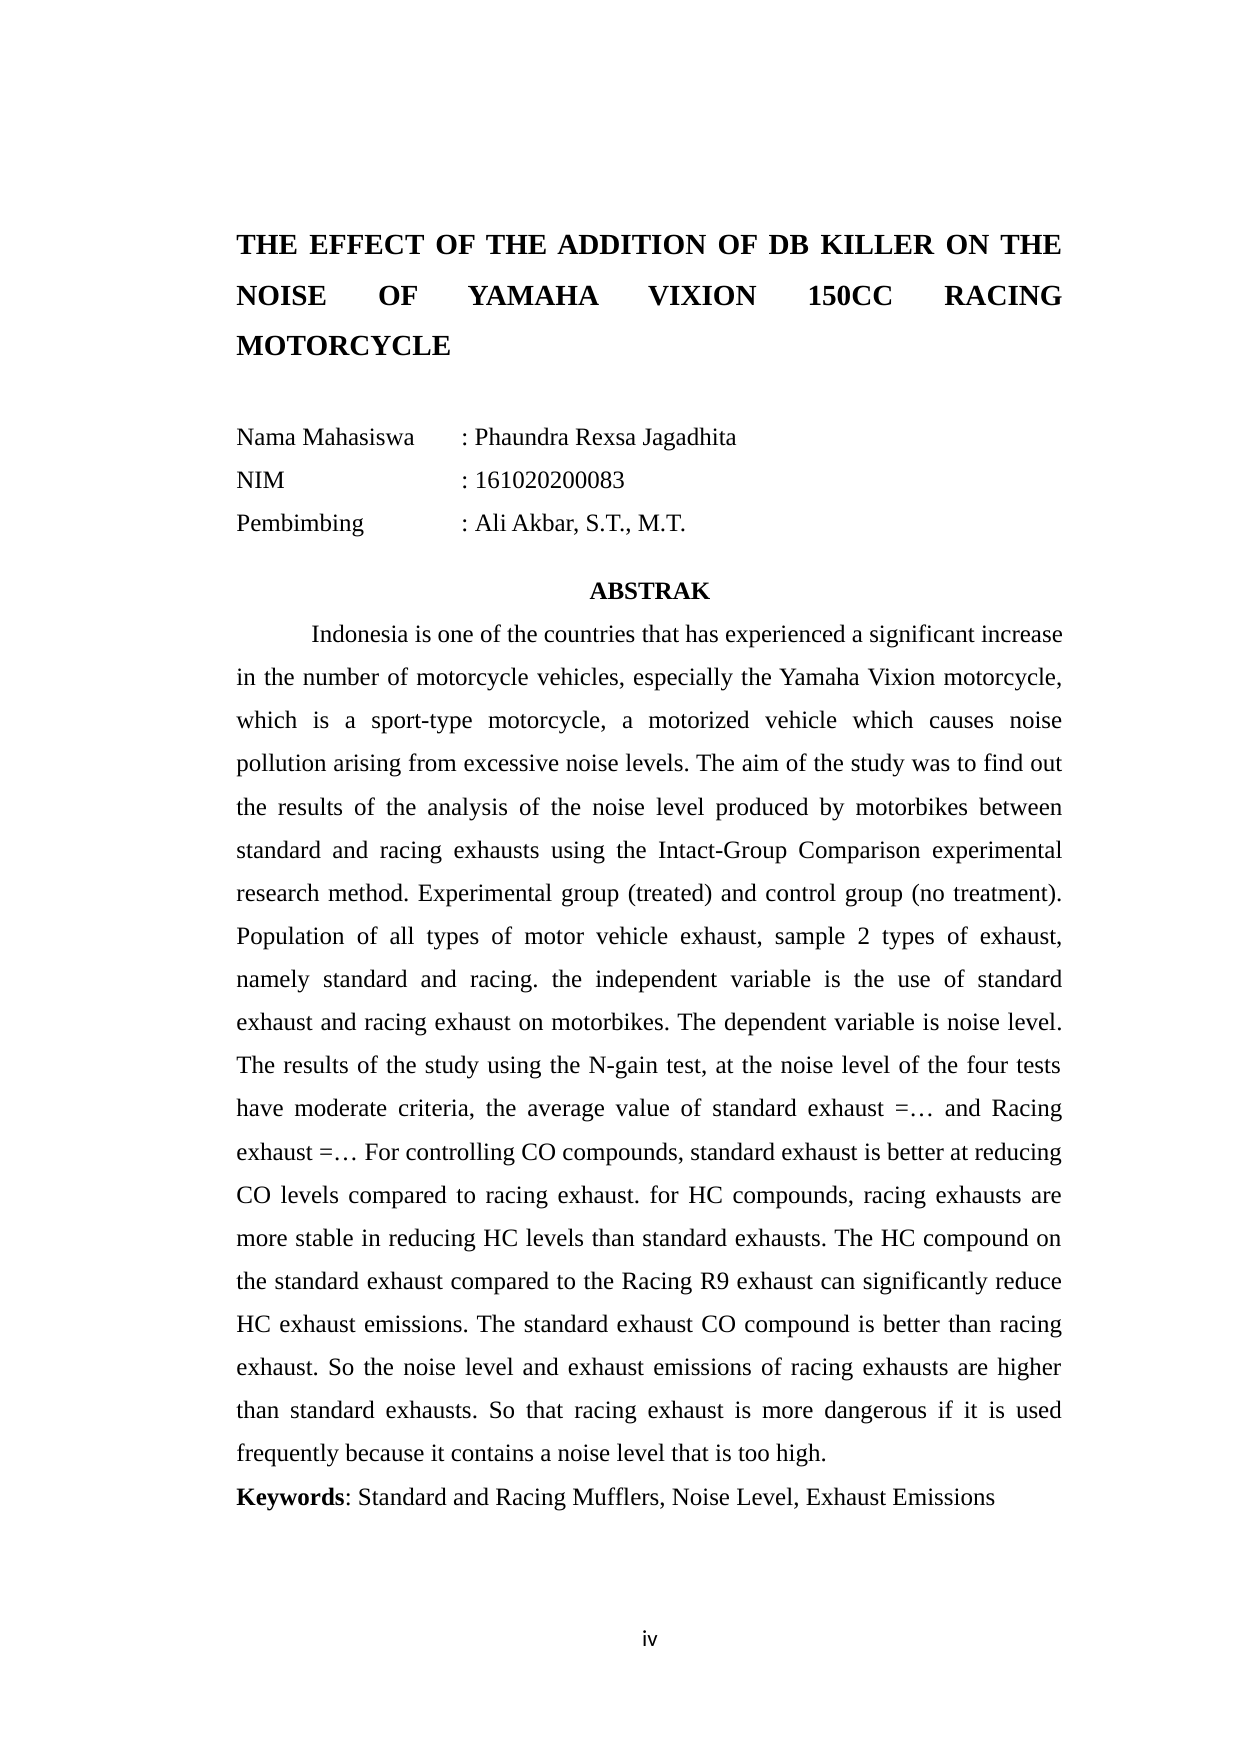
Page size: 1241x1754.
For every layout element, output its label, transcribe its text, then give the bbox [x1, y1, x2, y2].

text ABSTRAK [236, 576, 1063, 605]
text Keywords: Standard and Racing Mufflers, Noise Level, Exhaust Emissions [236, 1482, 1063, 1510]
text Indonesia is one of the countries that has experienced a significant increase in the number of motorcycle vehicles, especially the Yamaha Vixion motorcycle, which is a sport-type motorcycle, a motorized vehicle which causes noise pollution arising from excessive noise levels. The aim of the study was to find out the results of the analysis of the noise level produced by motorbikes between standard and racing exhausts using the Intact-Group Comparison experimental research method. Experimental group (treated) and control group (no treatment). Population of all types of motor vehicle exhaust, sample 2 types of exhaust, namely standard and racing. the independent variable is the use of standard exhaust and racing exhaust on motorbikes. The dependent variable is noise level. The results of the study using the N-gain test, at the noise level of the four tests have moderate criteria, the average value of standard exhaust =… and Racing exhaust =… For controlling CO compounds, standard exhaust is better at reducing CO levels compared to racing exhaust. for HC compounds, racing exhausts are more stable in reducing HC levels than standard exhausts. The HC compound on the standard exhaust compared to the Racing R9 exhaust can significantly reduce HC exhaust emissions. The standard exhaust CO compound is better than racing exhaust. So the noise level and exhaust emissions of racing exhausts are higher than standard exhausts. So that racing exhaust is more dangerous if it is used frequently because it contains a noise level that is too high. [236, 619, 1063, 1467]
text Pembimbing : Ali Akbar, S.T., M.T. [236, 508, 1063, 537]
text Nama Mahasiswa : Phaundra Rexsa Jagadhita [236, 422, 1063, 450]
text THE EFFECT OF THE ADDITION OF DB KILLER ON THE NOISE OF YAMAHA VIXION 150CC RACING MOTORCYCLE [236, 227, 1063, 362]
text NIM : 161020200083 [236, 465, 1063, 493]
